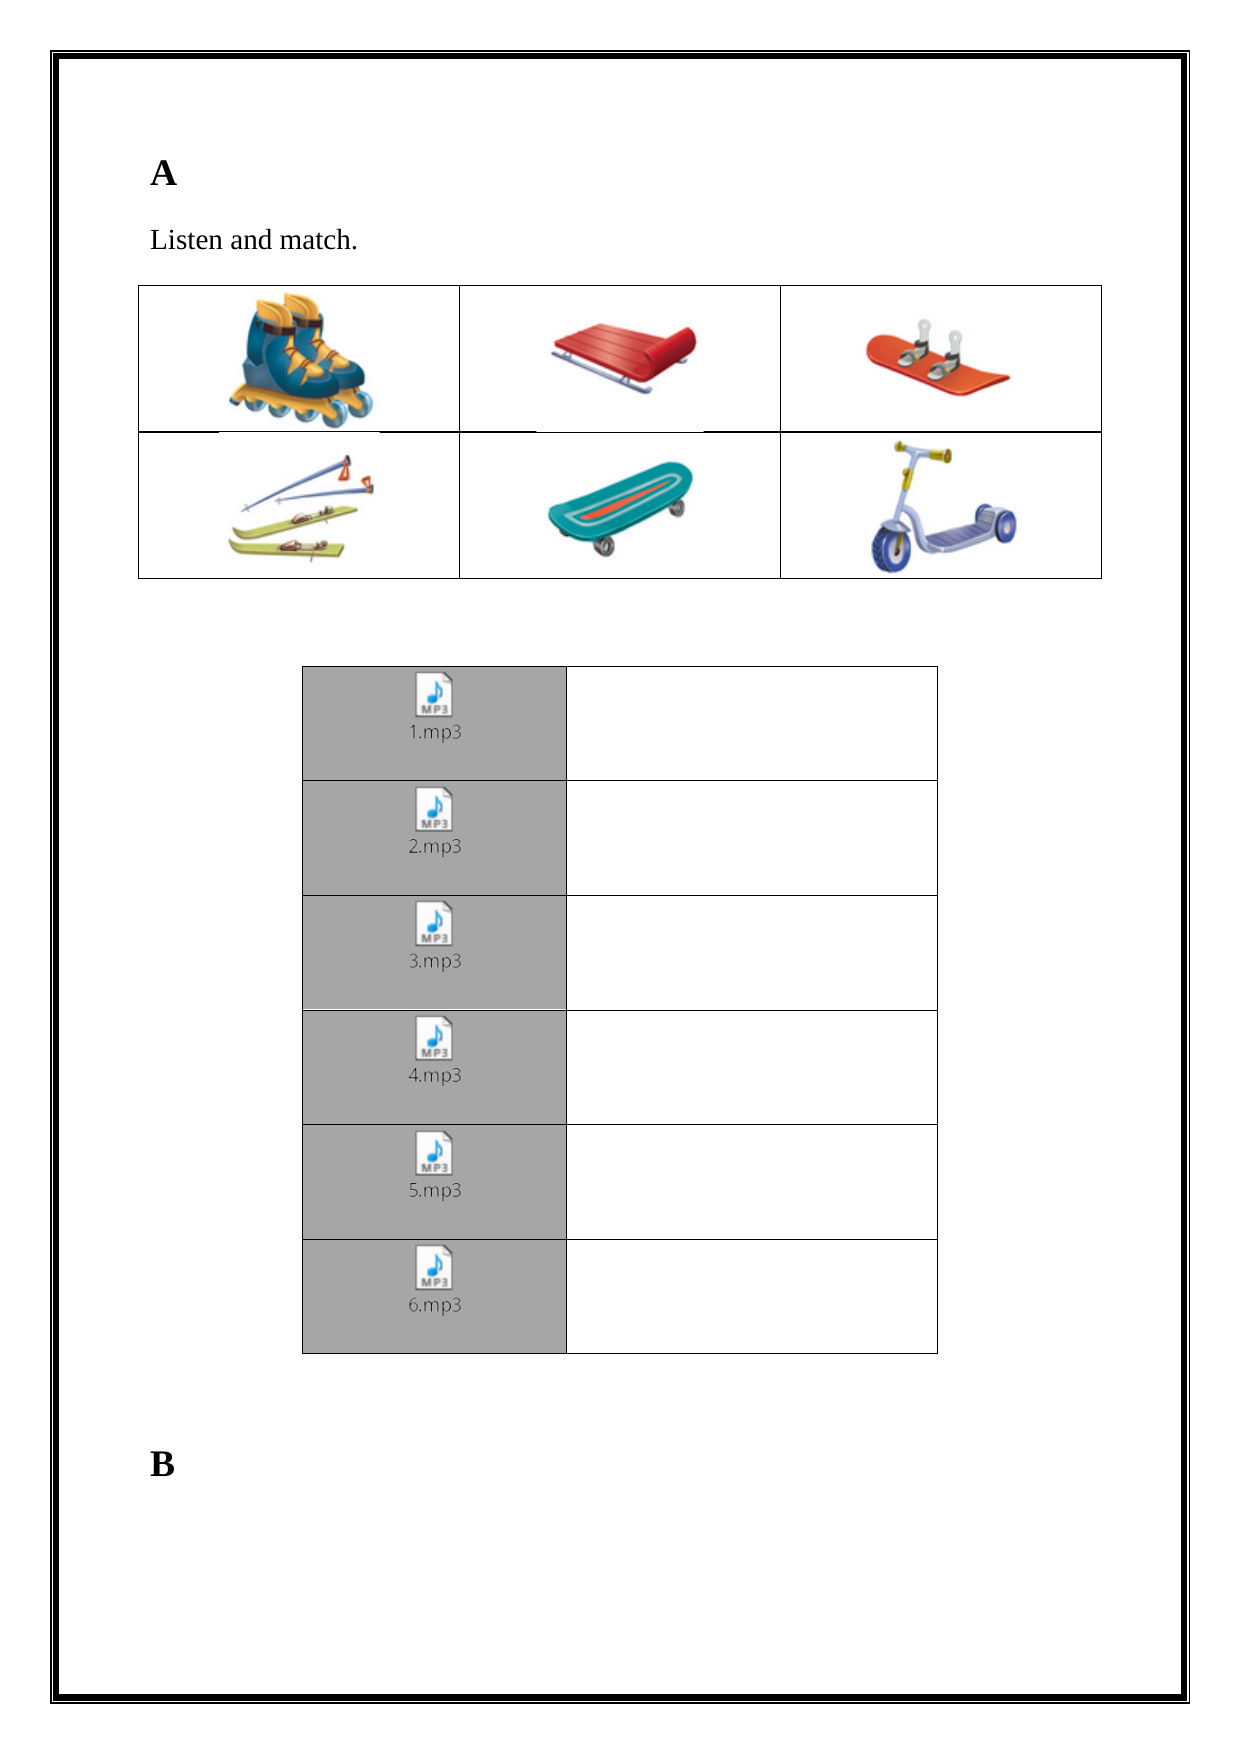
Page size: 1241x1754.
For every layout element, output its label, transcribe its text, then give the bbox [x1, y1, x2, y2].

table_cell [567, 1125, 937, 1239]
table_cell [781, 433, 1101, 578]
table_header [781, 286, 1101, 431]
table_cell [303, 1125, 566, 1239]
text Listen and match. [150, 222, 1090, 256]
table_cell [303, 896, 566, 1009]
table_header [303, 667, 566, 780]
picture [859, 435, 1023, 575]
table_cell [567, 781, 937, 895]
picture [218, 432, 380, 578]
table_cell [567, 1011, 937, 1124]
picture [536, 437, 704, 573]
table_cell [303, 1011, 566, 1124]
table_cell [567, 896, 937, 1009]
picture [536, 286, 704, 432]
table_cell [139, 433, 218, 578]
table_header [460, 286, 536, 431]
text B [150, 1441, 1090, 1484]
table_cell [303, 1240, 566, 1353]
table_cell [303, 781, 566, 895]
table_header [567, 667, 937, 780]
table_header [139, 286, 459, 431]
table_cell [460, 433, 780, 578]
picture [862, 287, 1020, 430]
table_cell [567, 1240, 937, 1353]
picture [217, 286, 382, 430]
table_cell [380, 433, 459, 578]
text A [150, 150, 1090, 193]
table_header [704, 286, 780, 431]
